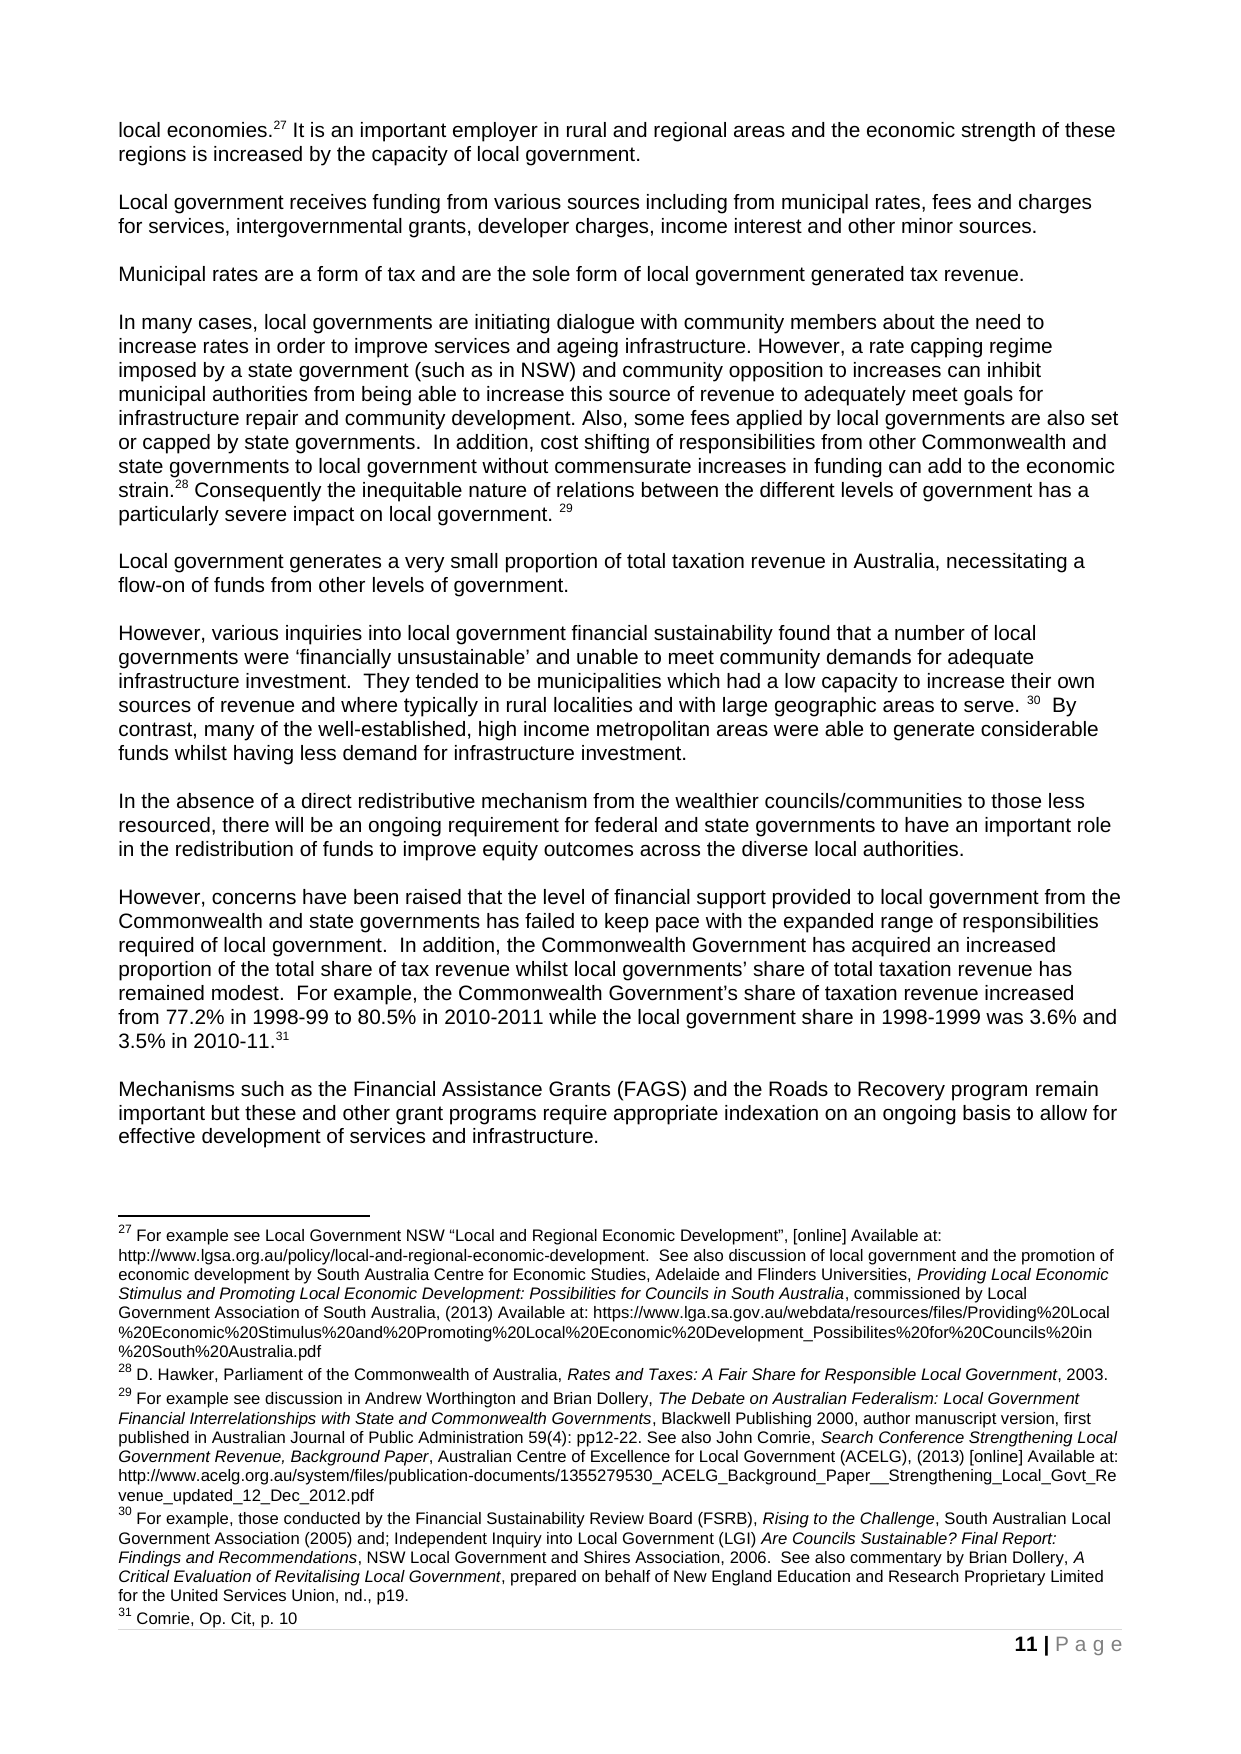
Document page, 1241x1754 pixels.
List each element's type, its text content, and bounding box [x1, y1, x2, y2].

text However, concerns have been raised that the level of financial support provided to local government from the Commonwealth and state governments has failed to keep pace with the expanded range of responsibilities required of local government. In addition, the Commonwealth Government has acquired an increased proportion of the total share of tax revenue whilst local governments’ share of total taxation revenue has remained modest. For example, the Commonwealth Government’s share of taxation revenue increased from 77.2% in 1998-99 to 80.5% in 2010-2011 while the local government share in 1998-1999 was 3.6% and 3.5% in 2010-11. [118, 885, 1122, 1052]
text Municipal rates are a form of tax and are the sole form of local government generated tax revenue. [118, 262, 1122, 286]
text However, various inquiries into local government financial sustainability found that a number of local governments were ‘financially unsustainable’ and unable to meet community demands for adequate infrastructure investment. They tended to be municipalities which had a low capacity to increase their own sources of revenue and where typically in rural localities and with large geographic areas to serve. By contrast, many of the well-established, high income metropolitan areas were able to generate considerable funds whilst having less demand for infrastructure investment. [118, 621, 1122, 765]
text Local government receives funding from various sources including from municipal rates, fees and charges for services, intergovernmental grants, developer charges, income interest and other minor sources. [118, 190, 1122, 238]
text Mechanisms such as the Financial Assistance Grants (FAGS) and the Roads to Recovery program remain important but these and other grant programs require appropriate indexation on an ongoing basis to allow for effective development of services and infrastructure. [118, 1076, 1122, 1148]
text Local government generates a very small proportion of total taxation revenue in Australia, necessitating a flow-on of funds from other levels of government. [118, 549, 1122, 597]
text In many cases, local governments are initiating dialogue with community members about the need to increase rates in order to improve services and ageing infrastructure. However, a rate capping regime imposed by a state government (such as in NSW) and community opposition to increases can inhibit municipal authorities from being able to increase this source of revenue to adequately meet goals for infrastructure repair and community development. Also, some fees applied by local governments are also set or capped by state governments. In addition, cost shifting of responsibilities from other Commonwealth and state governments to local government without commensurate increases in funding can add to the economic strain. Consequently the inequitable nature of relations between the different levels of government has a particularly severe impact on local government. [118, 310, 1122, 525]
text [118, 118, 1122, 166]
text In the absence of a direct redistributive mechanism from the wealthier councils/communities to those less resourced, there will be an ongoing requirement for federal and state governments to have an important role in the redistribution of funds to improve equity outcomes across the diverse local authorities. [118, 789, 1122, 861]
